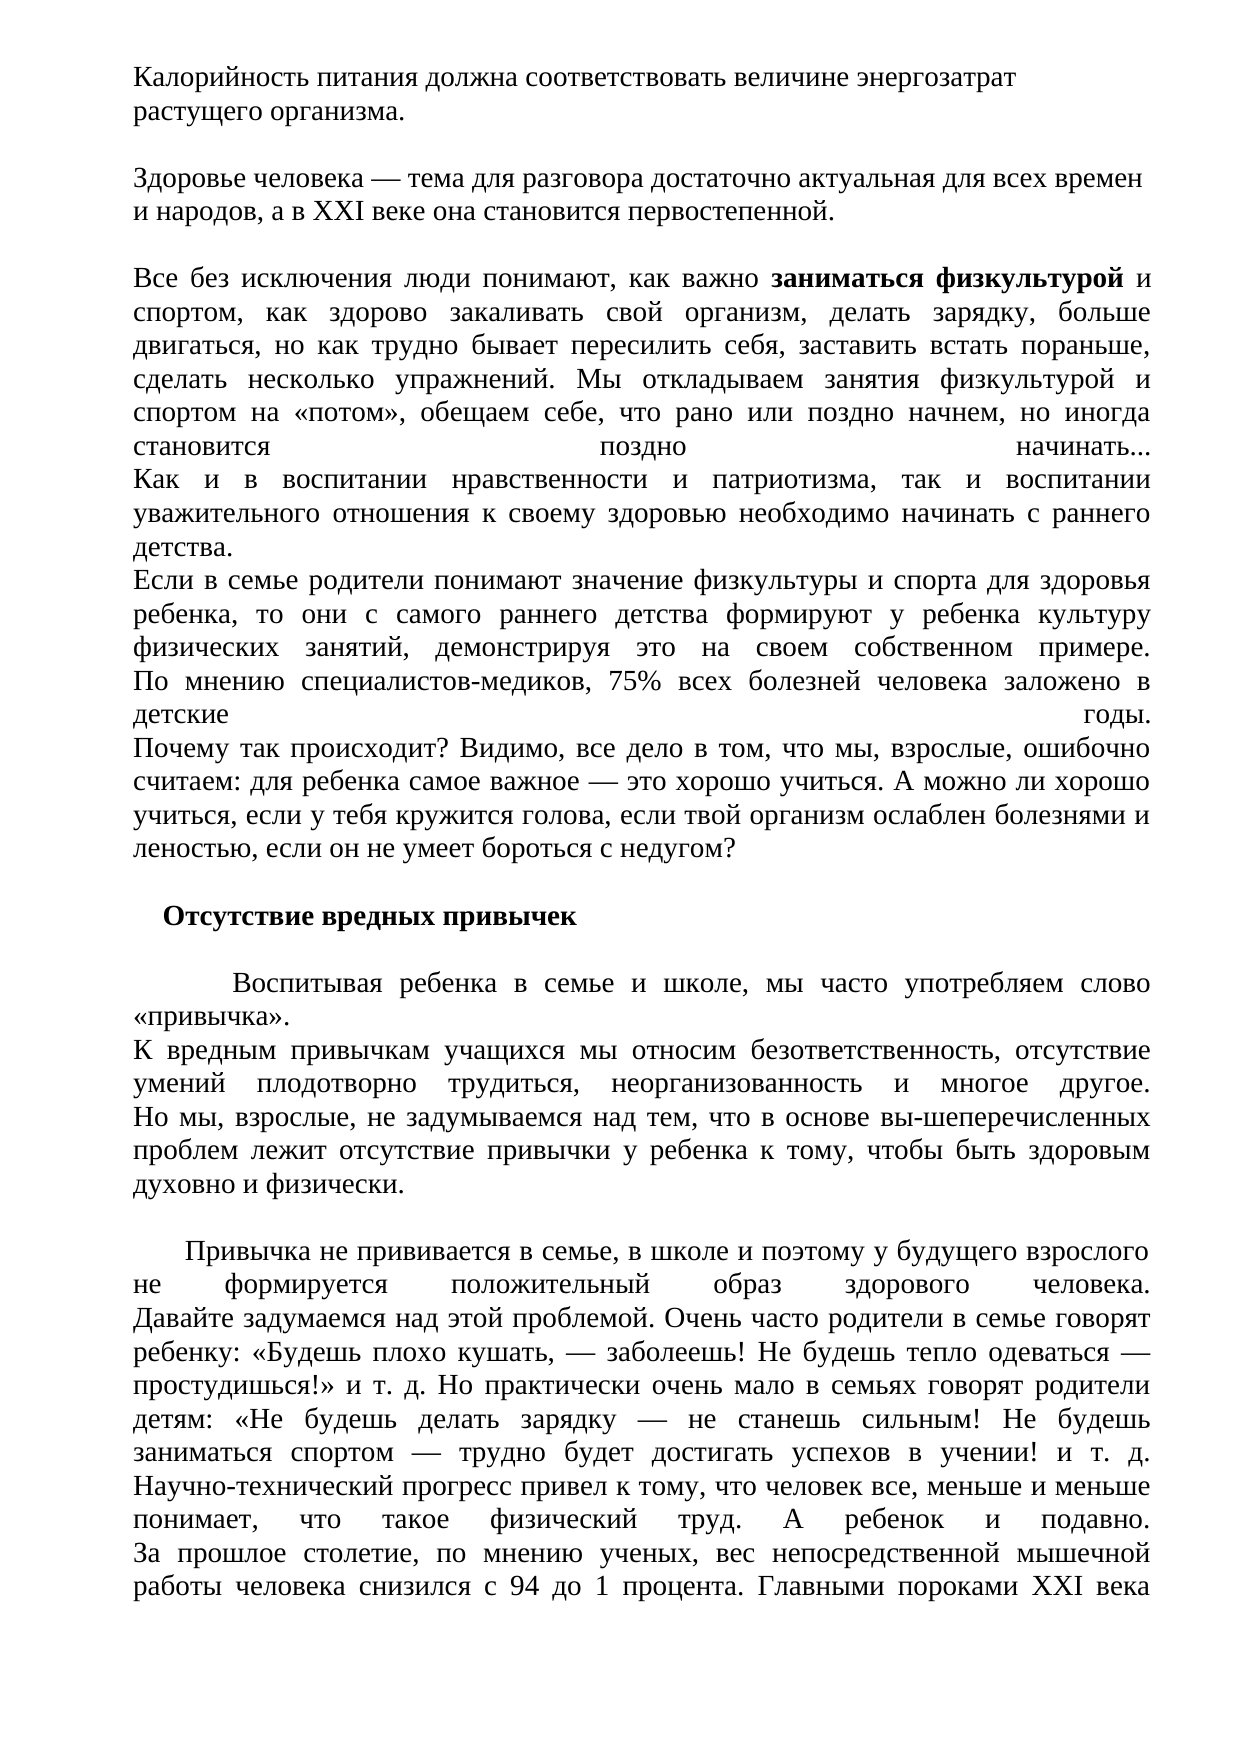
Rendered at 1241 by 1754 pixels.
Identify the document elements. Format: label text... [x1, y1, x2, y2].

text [133, 59, 1152, 227]
text Отсутствие вредных привычек [162, 898, 1152, 931]
text Воспитывая ребенка в семье и школе, мы часто употребляем слово «привычка». К вредным привычкам учащихся мы относим безответственность, отсутствие умений плодотворно трудиться, неорганизованность и многое другое. Но мы, взрослые, не задумываемся над тем, что в основе вы-шеперечисленных проблем лежит отсутствие привычки у ребенка к тому, чтобы быть здоровым духовно и физически. [133, 931, 1152, 1199]
text Все без исключения люди понимают, как важно заниматься физкультурой и спортом, как здорово закаливать свой организм, делать зарядку, больше двигаться, но как трудно бывает пересилить себя, заставить встать пораньше, сделать несколько упражнений. Мы откладываем занятия физкультурой и спортом на «потом», обещаем себе, что рано или поздно начнем, но иногда становится поздно начинать... Как и в воспитании нравственности и патриотизма, так и воспитании уважительного отношения к своему здоровью необходимо начинать с раннего детства. Если в семье родители понимают значение физкультуры и спорта для здоровья ребенка, то они с самого раннего детства формируют у ребенка культуру физических занятий, демонстрируя это на своем собственном примере. По мнению специалистов-медиков, 75% всех болезней человека заложено в детские годы. Почему так происходит? Видимо, все дело в том, что мы, взрослые, ошибочно считаем: для ребенка самое важное — это хорошо учиться. А можно ли хорошо учиться, если у тебя кружится голова, если твой организм ослаблен болезнями и леностью, если он не умеет бороться с недугом? [133, 227, 1152, 864]
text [133, 1199, 1152, 1602]
